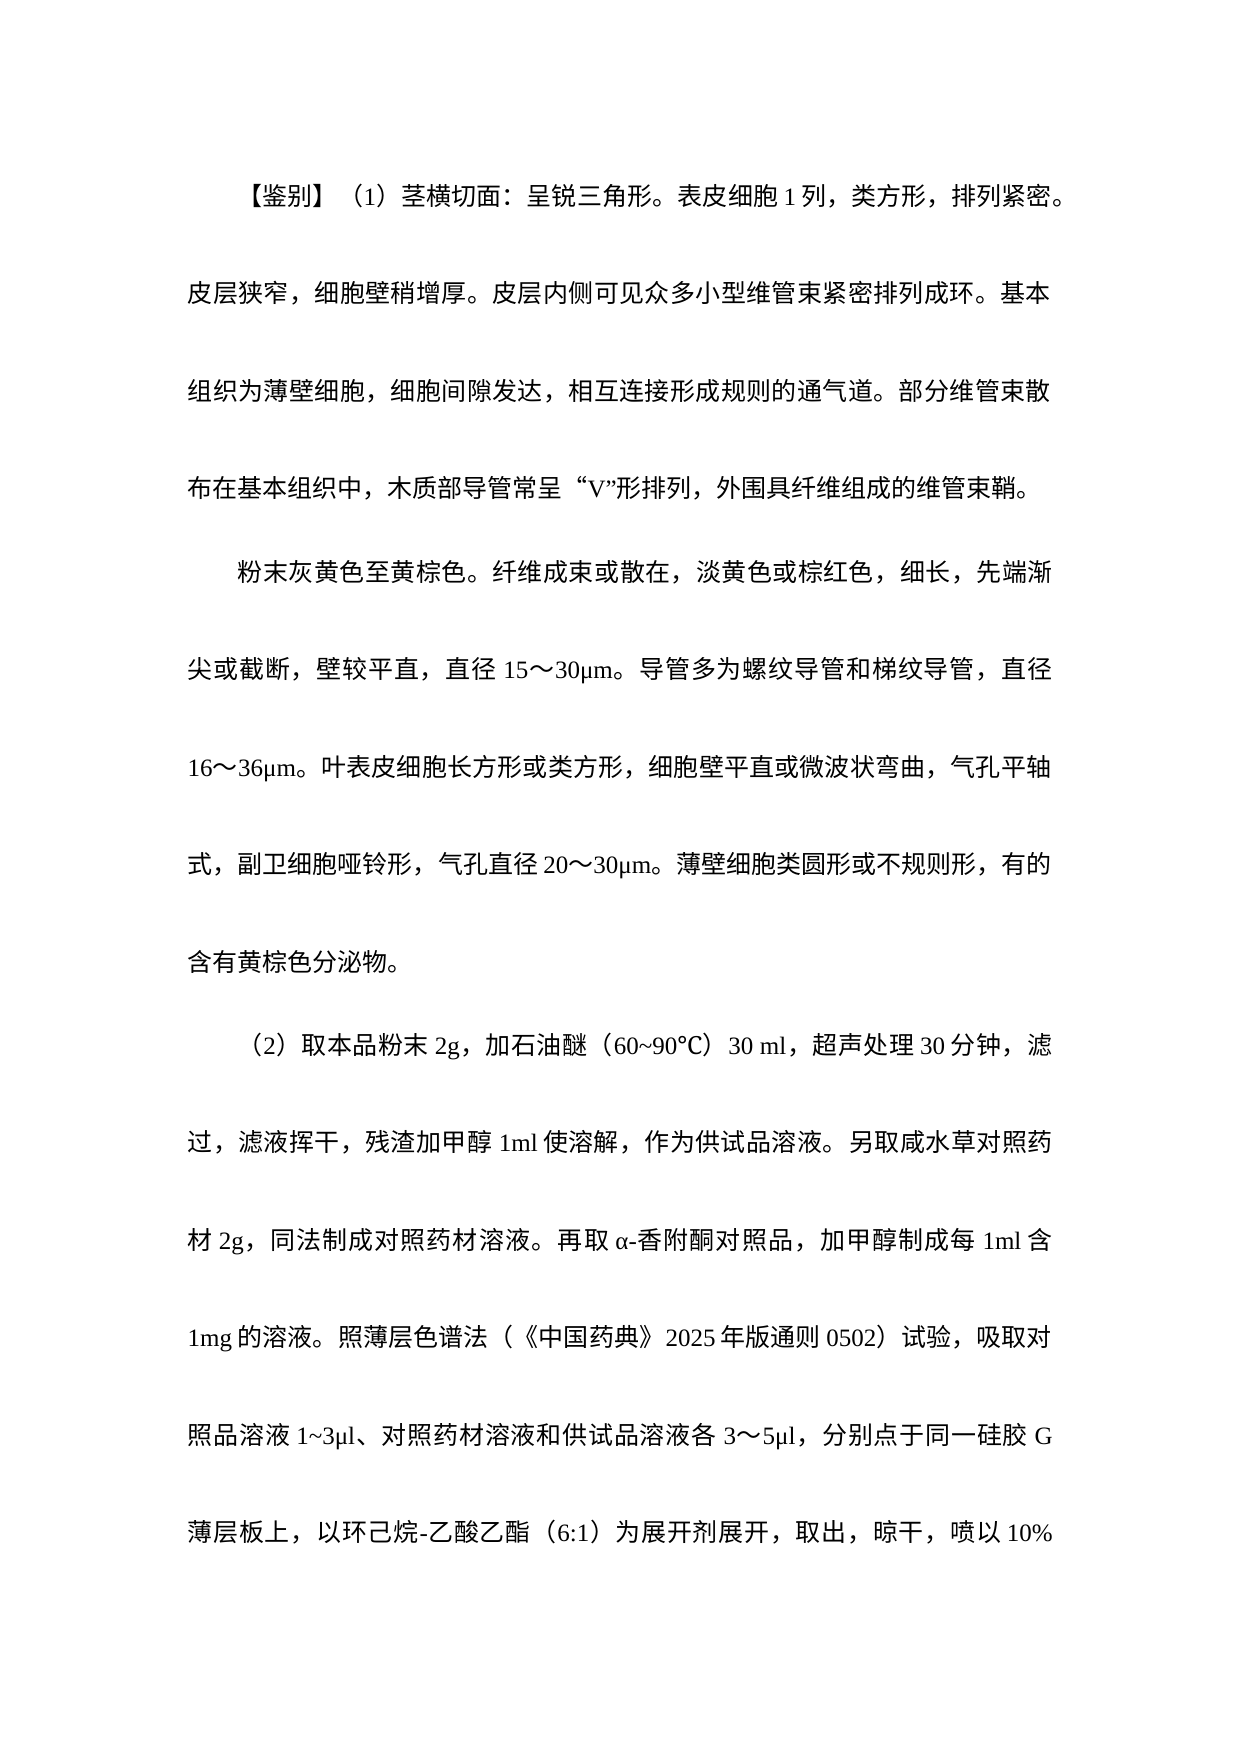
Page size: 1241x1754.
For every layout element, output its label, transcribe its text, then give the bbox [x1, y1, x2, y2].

text 粉末灰黄色至黄棕色。纤维成束或散在，淡黄色或棕红色，细长，先端渐尖或截断，壁较平直，直径15～30μm。导管多为螺纹导管和梯纹导管，直径16～36μm。叶表皮细胞长方形或类方形，细胞壁平直或微波状弯曲，气孔平轴式，副卫细胞哑铃形，气孔直径20～30μm。薄壁细胞类圆形或不规则形，有的含有黄棕色分泌物。 [187, 538, 1053, 993]
text 【鉴别】（1）茎横切面：呈锐三角形。表皮细胞1列，类方形，排列紧密。皮层狭窄，细胞壁稍增厚。皮层内侧可见众多小型维管束紧密排列成环。基本组织为薄壁细胞，细胞间隙发达，相互连接形成规则的通气道。部分维管束散布在基本组织中，木质部导管常呈“V”形排列，外围具纤维组成的维管束鞘。 [187, 162, 1053, 519]
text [187, 1011, 1053, 1563]
